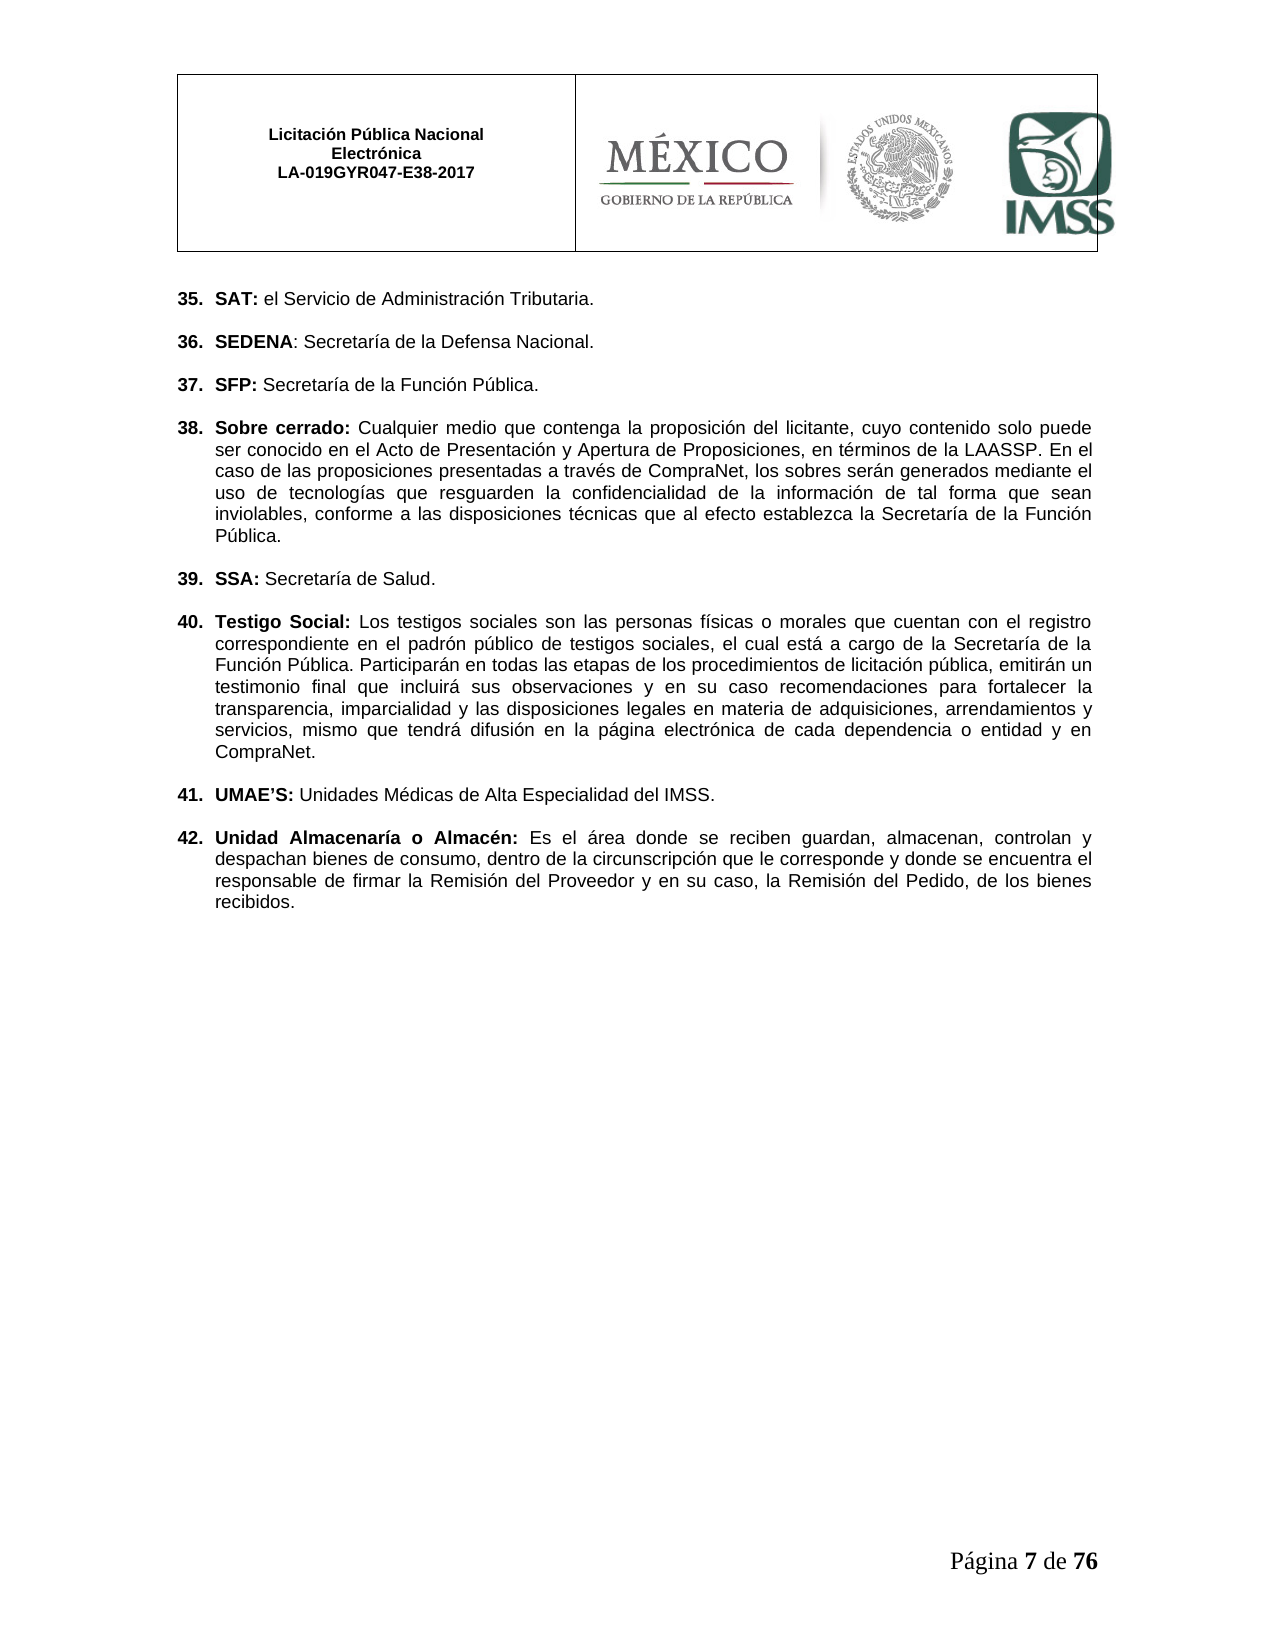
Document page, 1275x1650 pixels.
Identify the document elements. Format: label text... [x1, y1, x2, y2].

picture [597, 101, 957, 233]
picture [1001, 102, 1097, 241]
list Sobre cerrado: Cualquier medio que contenga la proposición del licitante, cuyo contenido solo puede ser conocido en el Acto de Presentación y Apertura de Proposiciones, en términos de la LAASSP. En el caso de las proposiciones presentadas a través de CompraNet, los sobres serán generados mediante el uso de tecnologías que resguarden la confidencialidad de la información de tal forma que sean inviolables, conforme a las disposiciones técnicas que al efecto establezca la Secretaría de la Función Pública. [177, 417, 1093, 546]
list SAT: el Servicio de Administración Tributaria. [177, 287, 1093, 309]
list Unidad Almacenaría o Almacén: Es el área donde se reciben guardan, almacenan, controlan y despachan bienes de consumo, dentro de la circunscripción que le corresponde y donde se encuentra el responsable de firmar la Remisión del Proveedor y en su caso, la Remisión del Pedido, de los bienes recibidos. [177, 827, 1093, 913]
list SSA: Secretaría de Salud. [177, 568, 1093, 589]
list Testigo Social: Los testigos sociales son las personas físicas o morales que cuentan con el registro correspondiente en el padrón público de testigos sociales, el cual está a cargo de la Secretaría de la Función Pública. Participarán en todas las etapas de los procedimientos de licitación pública, emitirán un testimonio final que incluirá sus observaciones y en su caso recomendaciones para fortalecer la transparencia, imparcialidad y las disposiciones legales en materia de adquisiciones, arrendamientos y servicios, mismo que tendrá difusión en la página electrónica de cada dependencia o entidad y en CompraNet. [177, 611, 1092, 762]
list SEDENA: Secretaría de la Defensa Nacional. [177, 331, 1093, 352]
list SFP: Secretaría de la Función Pública. [177, 374, 1093, 395]
picture [1098, 102, 1116, 241]
list UMAE’S: Unidades Médicas de Alta Especialidad del IMSS. [177, 783, 1093, 805]
